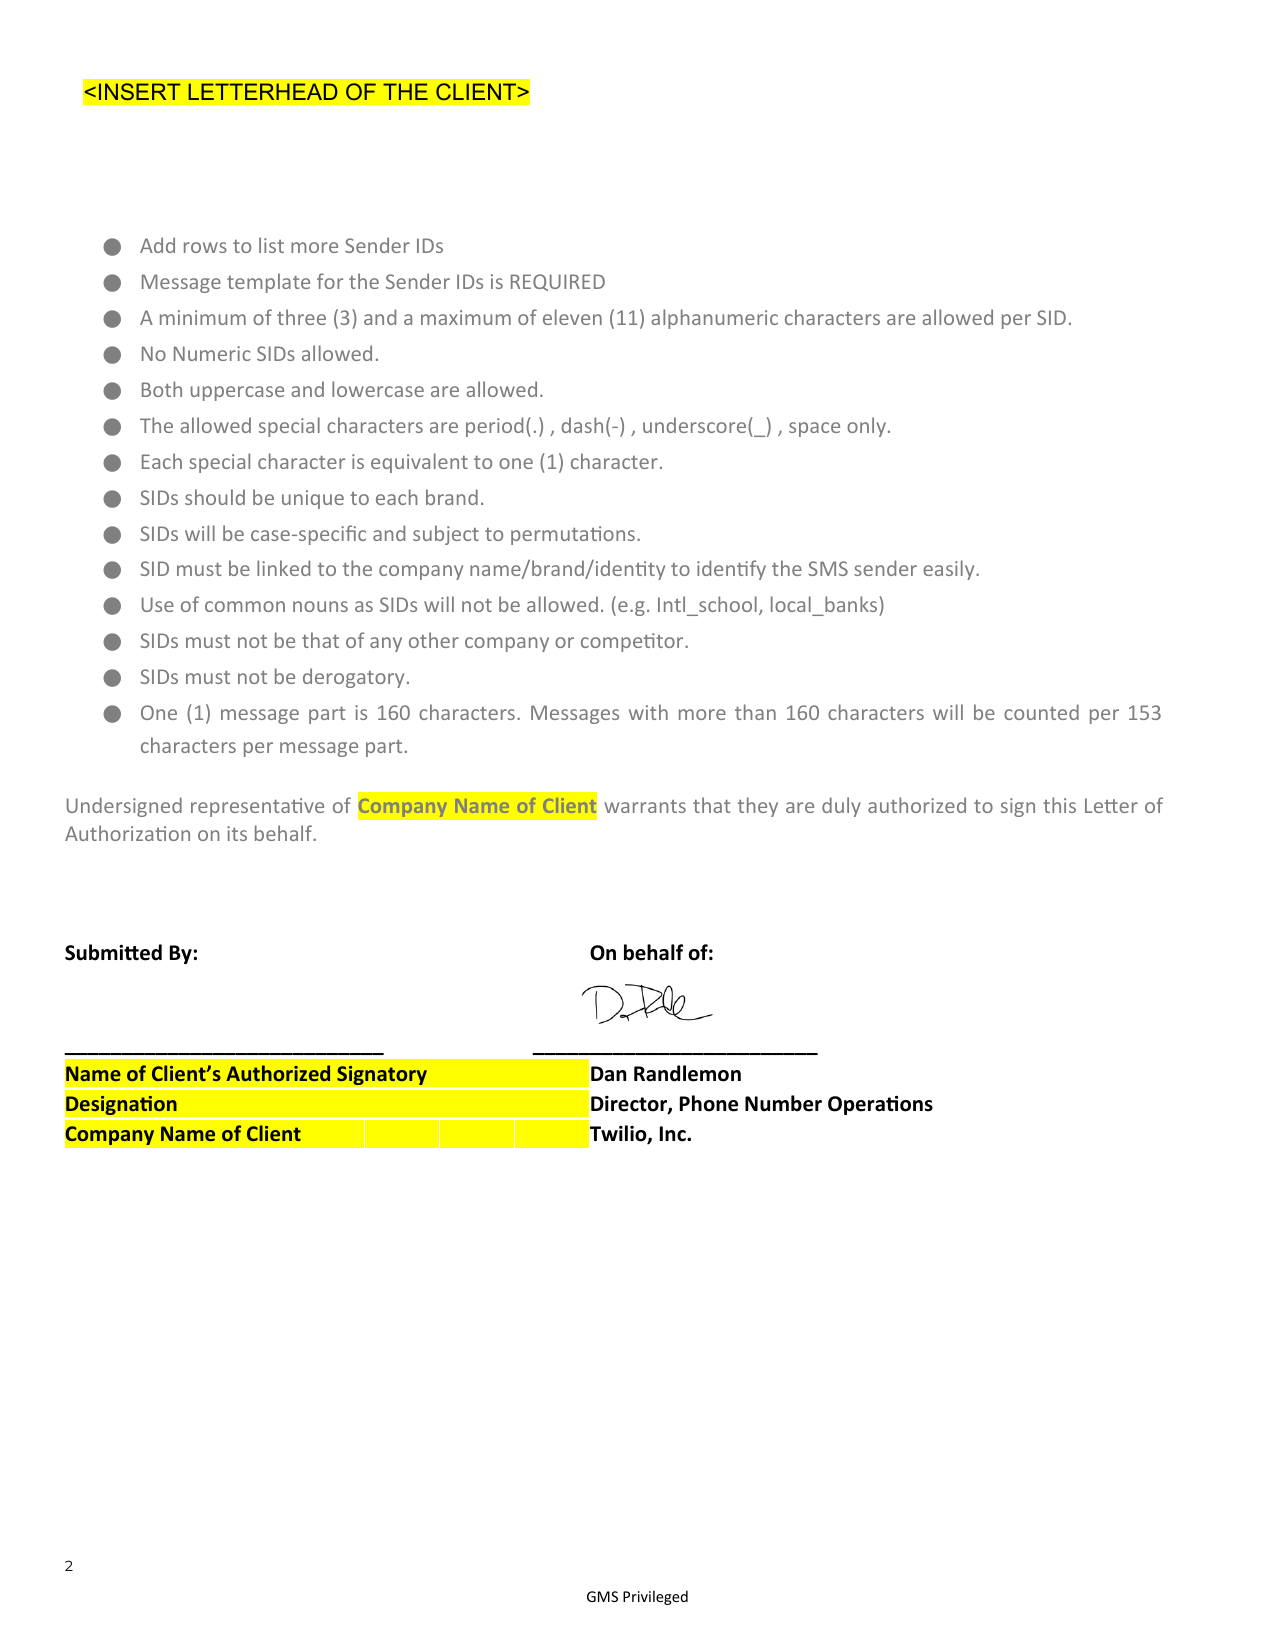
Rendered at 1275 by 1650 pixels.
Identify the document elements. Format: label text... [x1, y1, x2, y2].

text Undersigned representative of Company Name of Client warrants that they are duly authorized to sign this Letter of Authorization on its behalf. [64, 792, 1164, 848]
list No Numeric SIDs allowed. [102, 337, 1164, 368]
list One (1) message part is 160 characters. Messages with more than 160 characters will be counted per 153 characters per message part. [102, 696, 1164, 759]
list SID must be linked to the company name/brand/identity to identify the SMS sender easily. [102, 552, 1164, 584]
text Designation Director, Phone Number Operations [64, 1089, 1164, 1117]
list Each special character is equivalent to one (1) character. [102, 444, 1164, 476]
list Message template for the Sender IDs is REQUIRED [102, 265, 1164, 296]
list Add rows to list more Sender IDs [102, 229, 1164, 260]
text Company Name of Client Twilio, Inc. [589, 1120, 1164, 1148]
list SIDs must not be derogatory. [102, 660, 1164, 691]
text Submitted By: On behalf of: [64, 938, 1164, 966]
list A minimum of three (3) and a maximum of eleven (11) alphanumeric characters are allowed per SID. [102, 301, 1164, 332]
picture [572, 979, 721, 1028]
list Use of common nouns as SIDs will not be allowed. (e.g. Intl_school, local_banks) [102, 588, 1164, 619]
list The allowed special characters are period(.) , dash(-) , underscore(_) , space only. [102, 409, 1164, 440]
list SIDs must not be that of any other company or competitor. [102, 624, 1164, 656]
text ____________________________ _________________________ [64, 1029, 1164, 1057]
list Both uppercase and lowercase are allowed. [102, 373, 1164, 404]
list SIDs should be unique to each brand. [102, 481, 1164, 512]
list SIDs will be case-specific and subject to permutations. [102, 516, 1164, 548]
text Name of Client’s Authorized Signatory Dan Randlemon [589, 1059, 1164, 1087]
